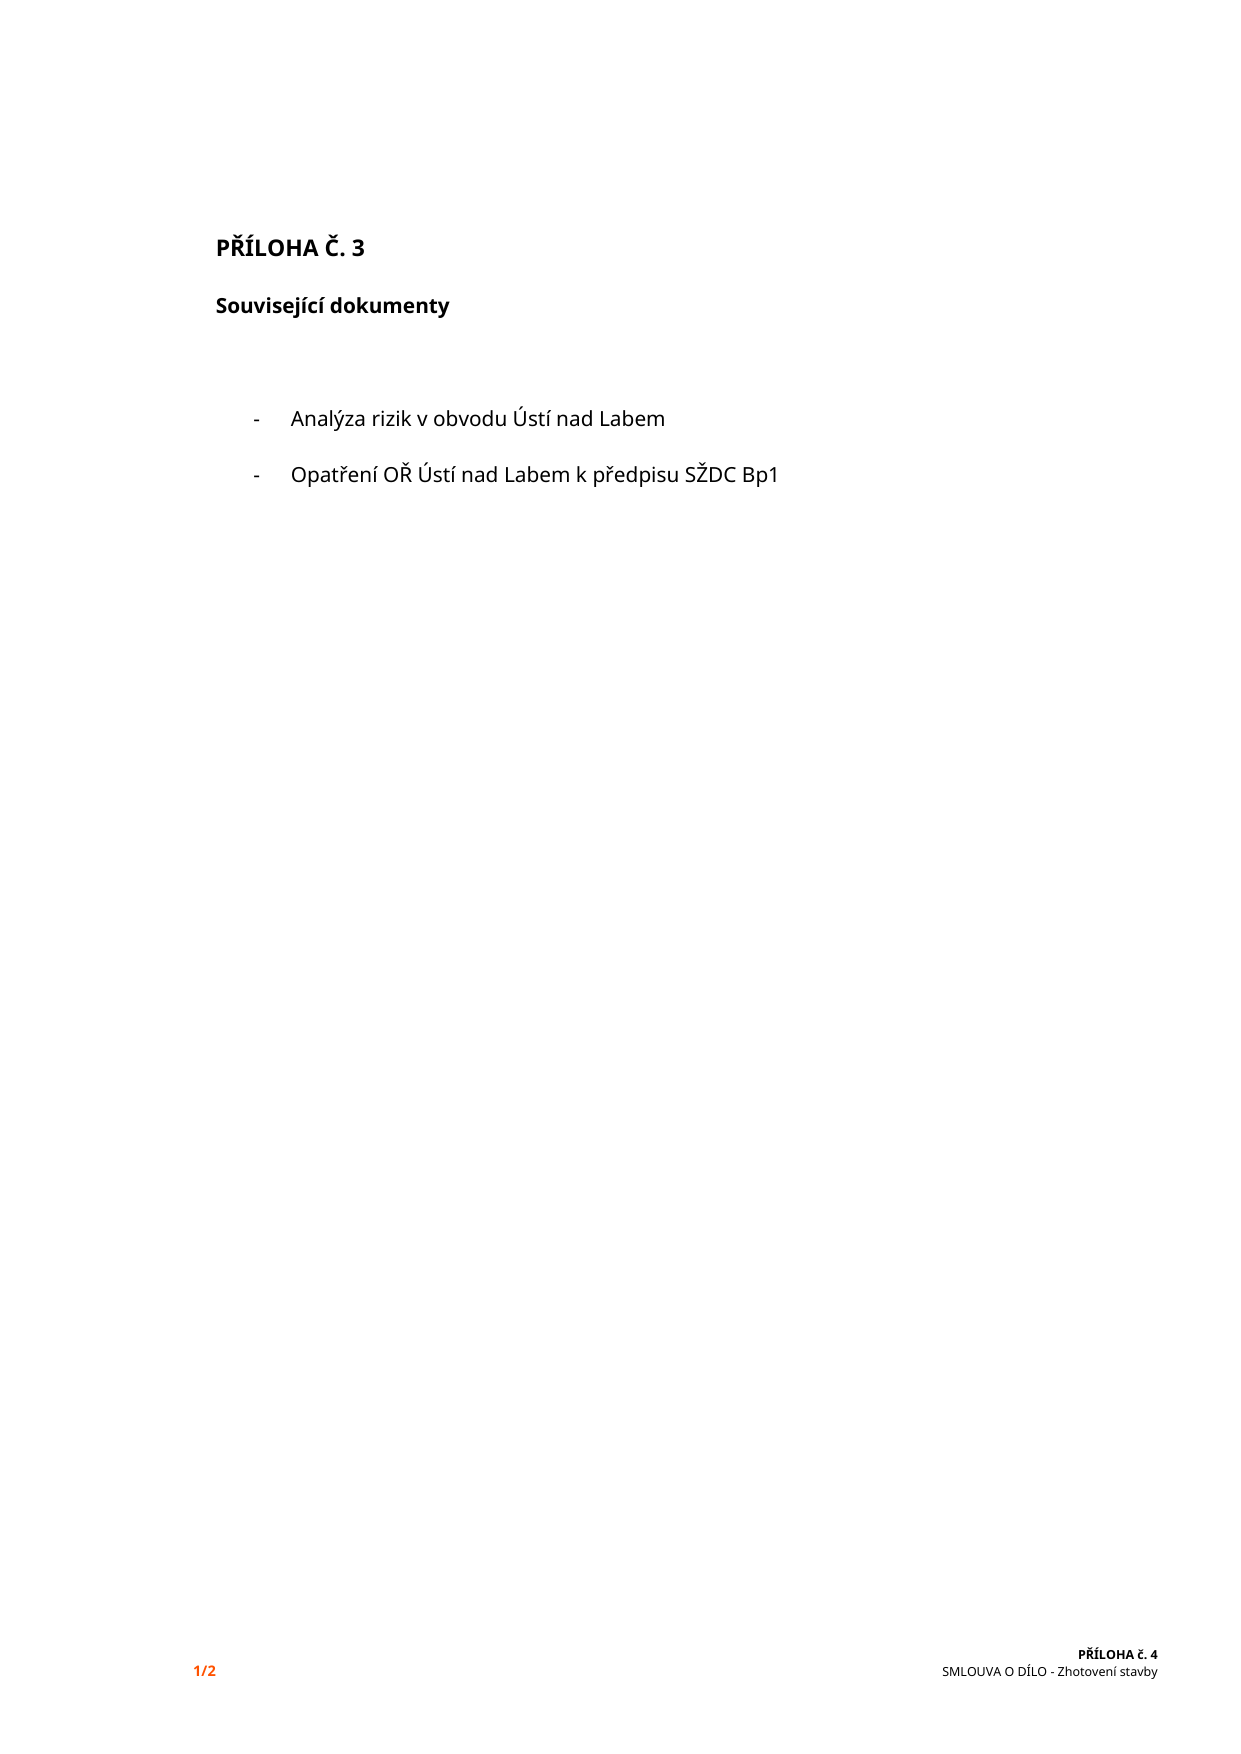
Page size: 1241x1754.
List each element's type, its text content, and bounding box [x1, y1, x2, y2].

list Analýza rizik v obvodu Ústí nad Labem [253, 404, 1093, 432]
list Opatření OŘ Ústí nad Labem k předpisu SŽDC Bp1 [253, 460, 1093, 488]
text Související dokumenty [216, 291, 1093, 320]
text Příloha č. 3 [216, 232, 1093, 263]
